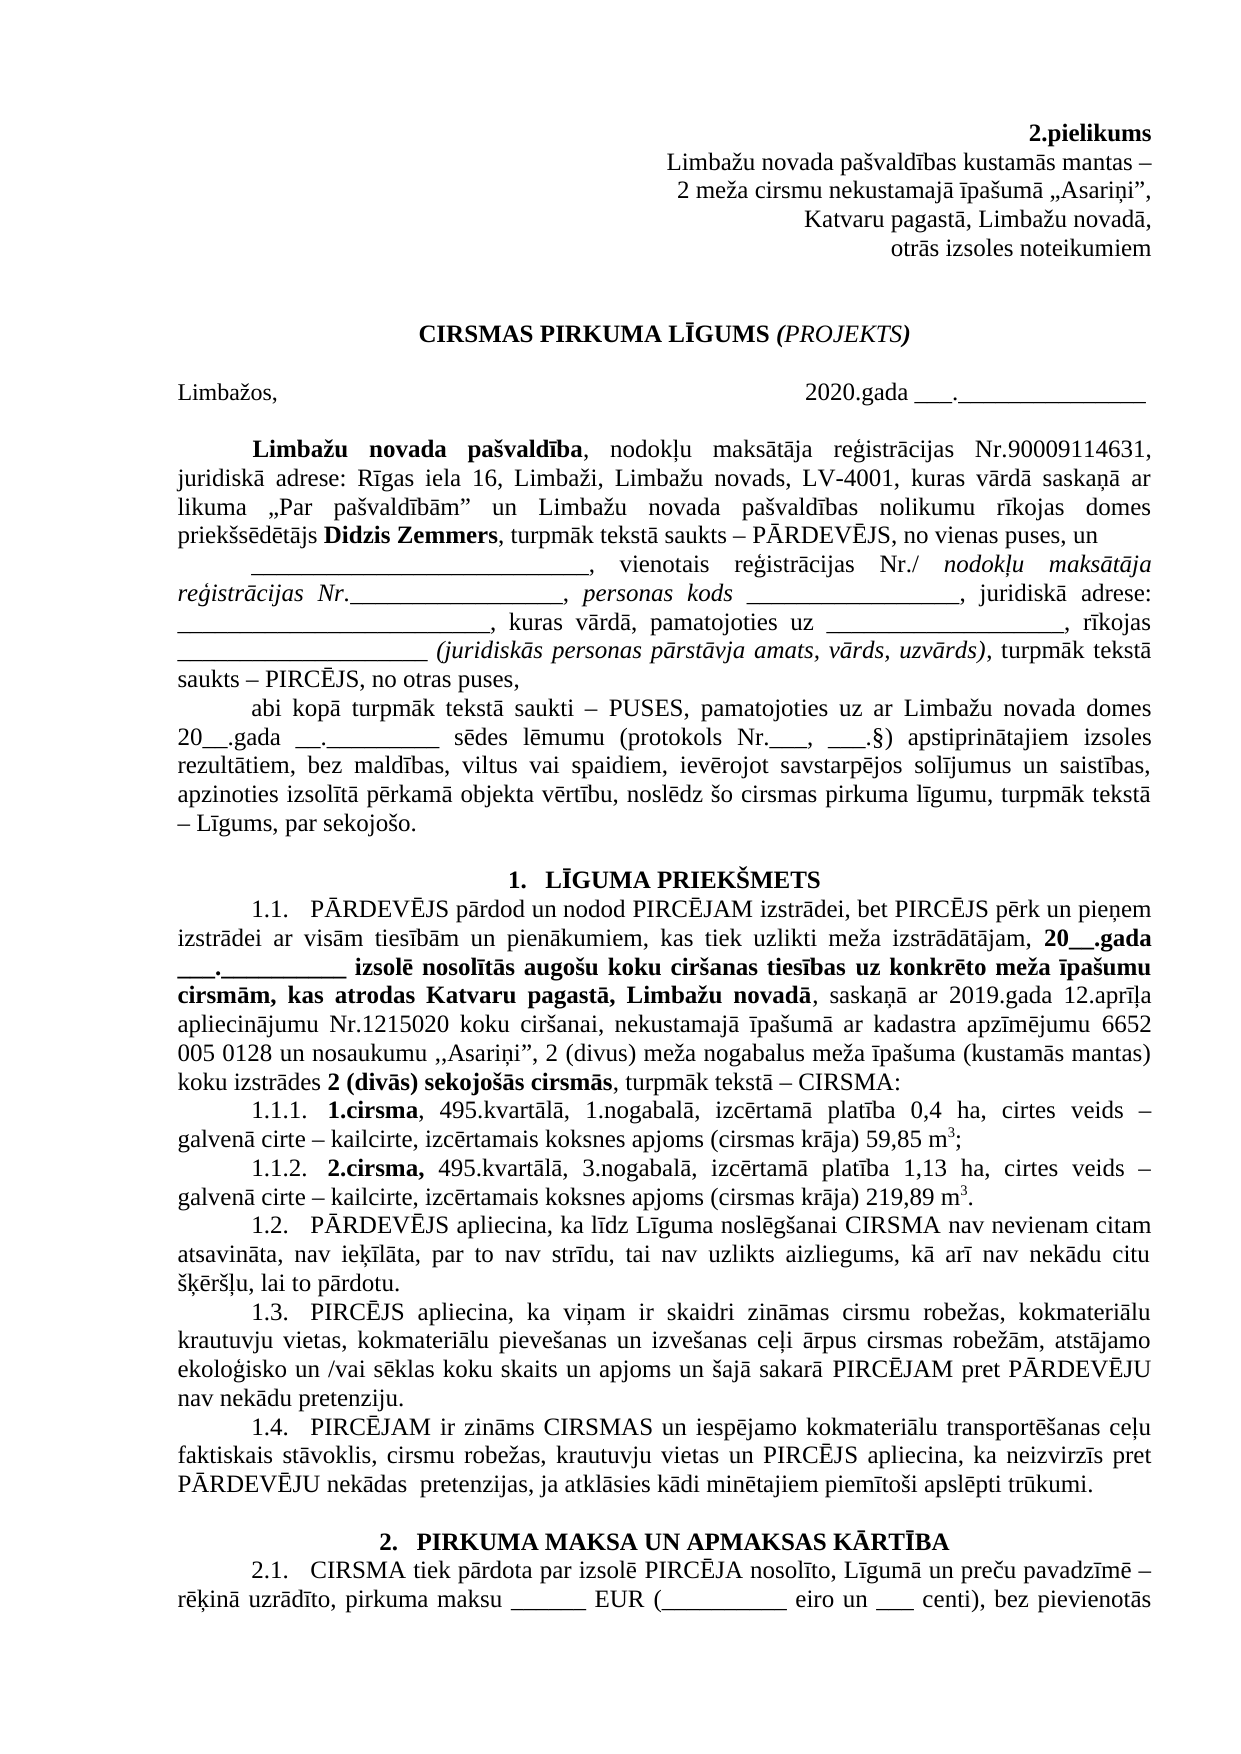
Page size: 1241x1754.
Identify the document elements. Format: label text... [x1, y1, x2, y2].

list LĪGUMA PRIEKŠMETS [177, 866, 1152, 894]
text Limbažu novada pašvaldības kustamās mantas – [177, 147, 1152, 176]
list PĀRDEVĒJS apliecina, ka līdz Līguma noslēgšanai CIRSMA nav nevienam citam atsavināta, nav ieķīlāta, par to nav strīdu, tai nav uzlikts aizliegums, kā arī nav nekādu citu šķēršļu, lai to pārdotu. [177, 1211, 1152, 1297]
list 1.cirsma, 495.kvartālā, 1.nogabalā, izcērtamā platība 0,4 ha, cirtes veids – galvenā cirte – kailcirte, izcērtamais koksnes apjoms (cirsmas krāja) 59,85 m3; [177, 1096, 1152, 1153]
text otrās izsoles noteikumiem [177, 233, 1152, 262]
text Katvaru pagastā, Limbažu novadā, [177, 204, 1152, 233]
list PIRKUMA MAKSA UN APMAKSAS KĀRTĪBA [177, 1527, 1152, 1556]
text abi kopā turpmāk tekstā saukti – PUSES, pamatojoties uz ar Limbažu novada domes 20__.gada __._________ sēdes lēmumu (protokols Nr.___, ___.§) apstiprinātajiem izsoles rezultātiem, bez maldības, viltus vai spaidiem, ievērojot savstarpējos solījumus un saistības, apzinoties izsolītā pērkamā objekta vērtību, noslēdz šo cirsmas pirkuma līgumu, turpmāk tekstā – Līgums, par sekojošo. [177, 693, 1152, 837]
list PIRCĒJS apliecina, ka viņam ir skaidri zināmas cirsmu robežas, kokmateriālu krautuvju vietas, kokmateriālu pievešanas un izvešanas ceļi ārpus cirsmas robežām, atstājamo ekoloģisko un /vai sēklas koku skaits un apjoms un šajā sakarā PIRCĒJAM pret PĀRDEVĒJU nav nekādu pretenziju. [177, 1297, 1152, 1412]
text 2 meža cirsmu nekustamajā īpašumā „Asariņi”, [177, 176, 1152, 204]
text Limbažu novada pašvaldība, nodokļu maksātāja reģistrācijas Nr.90009114631, juridiskā adrese: Rīgas iela 16, Limbaži, Limbažu novads, LV-4001, kuras vārdā saskaņā ar likuma „Par pašvaldībām” un Limbažu novada pašvaldības nolikumu rīkojas domes priekšsēdētājs Didzis Zemmers, turpmāk tekstā saukts – PĀRDEVĒJS, no vienas puses, un [177, 434, 1152, 549]
text ___________________________, vienotais reģistrācijas Nr./ nodokļu maksātāja reģistrācijas Nr._________________, personas kods _________________, juridiskā adrese: _________________________, kuras vārdā, pamatojoties uz ___________________, rīkojas ____________________ (juridiskās personas pārstāvja amats, vārds, uzvārds), turpmāk tekstā saukts – PIRCĒJS, no otras puses, [177, 549, 1152, 693]
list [177, 1556, 1152, 1613]
list PĀRDEVĒJS pārdod un nodod PIRCĒJAM izstrādei, bet PIRCĒJS pērk un pieņem izstrādei ar visām tiesībām un pienākumiem, kas tiek uzlikti meža izstrādātājam, 20__.gada ___.__________ izsolē nosolītās augošu koku ciršanas tiesības uz konkrēto meža īpašumu cirsmām, kas atrodas Katvaru pagastā, Limbažu novadā, saskaņā ar 2019.gada 12.aprīļa apliecinājumu Nr.1215020 koku ciršanai, nekustamajā īpašumā ar kadastra apzīmējumu 6652 005 0128 un nosaukumu ,,Asariņi”, 2 (divus) meža nogabalus meža īpašuma (kustamās mantas) koku izstrādes 2 (divās) sekojošās cirsmās, turpmāk tekstā – CIRSMA: [177, 894, 1152, 1096]
list 2.cirsma, 495.kvartālā, 3.nogabalā, izcērtamā platība 1,13 ha, cirtes veids – galvenā cirte – kailcirte, izcērtamais koksnes apjoms (cirsmas krāja) 219,89 m3. [177, 1153, 1152, 1211]
list PIRCĒJAM ir zināms CIRSMAS un iespējamo kokmateriālu transportēšanas ceļu faktiskais stāvoklis, cirsmu robežas, krautuvju vietas un PIRCĒJS apliecina, ka neizvirzīs pret PĀRDEVĒJU nekādas pretenzijas, ja atklāsies kādi minētajiem piemītoši apslēpti trūkumi. [177, 1412, 1152, 1498]
text 2.pielikums [477, 118, 1152, 147]
text CIRSMAS Pirkuma līgums (projekts) [177, 319, 1152, 348]
text Limbažos, 2020.gada ___._______________ [177, 377, 1152, 406]
